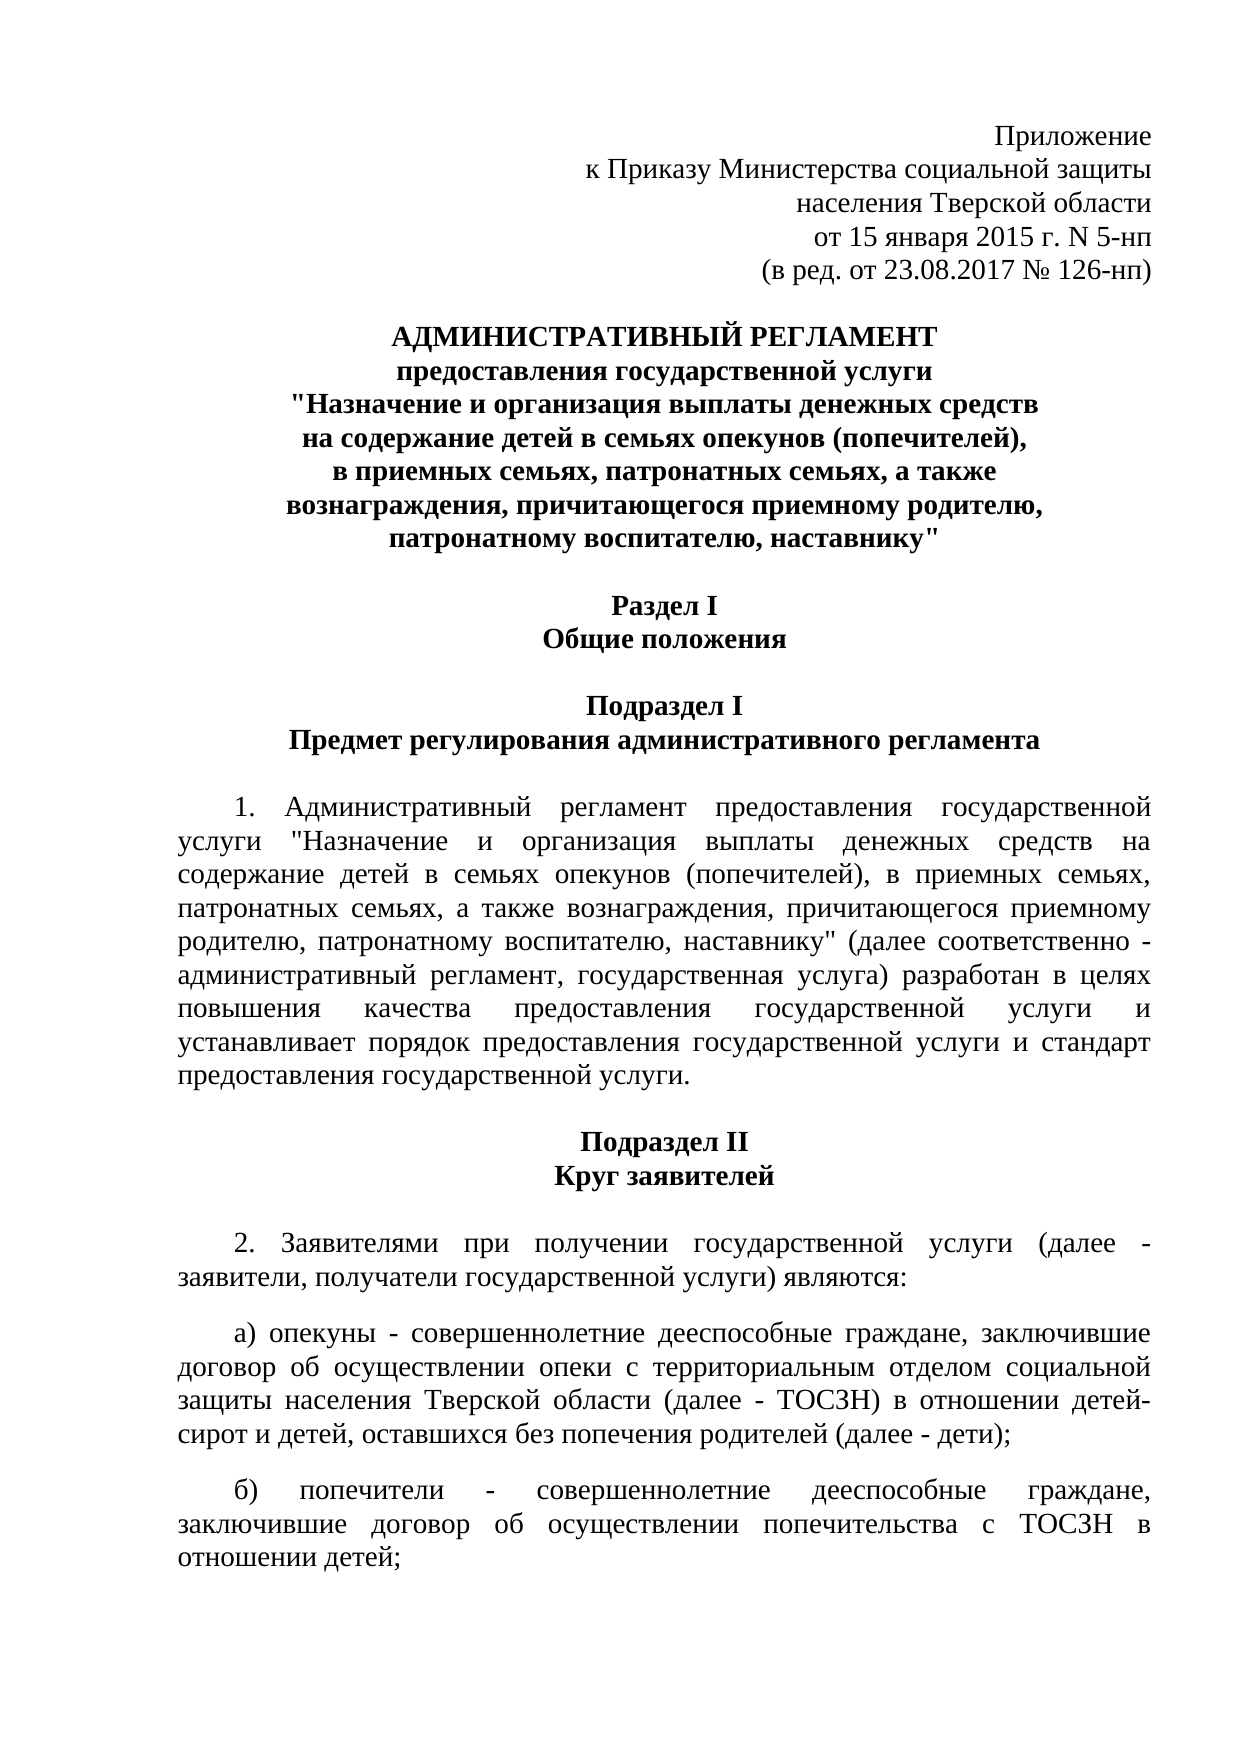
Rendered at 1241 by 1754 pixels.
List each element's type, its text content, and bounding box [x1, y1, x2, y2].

title в приемных семьях, патронатных семьях, а также [177, 453, 1152, 487]
text Раздел I [177, 588, 1152, 621]
text 1. Административный регламент предоставления государственной услуги "Назначение и организация выплаты денежных средств на содержание детей в семьях опекунов (попечителей), в приемных семьях, патронатных семьях, а также вознаграждения, причитающегося приемному родителю, патронатному воспитателю, наставнику" (далее соответственно - административный регламент, государственная услуга) разработан в целях повышения качества предоставления государственной услуги и устанавливает порядок предоставления государственной услуги и стандарт предоставления государственной услуги. [177, 789, 1152, 1091]
text а) опекуны - совершеннолетние дееспособные граждане, заключившие договор об осуществлении опеки с территориальным отделом социальной защиты населения Тверской области (далее - ТОСЗН) в отношении детей-сирот и детей, оставшихся без попечения родителей (далее - дети); [177, 1315, 1152, 1449]
text от 15 января 2015 г. N 5-нп [177, 219, 1152, 252]
text Предмет регулирования административного регламента [177, 722, 1152, 756]
text Приложение [177, 118, 1152, 152]
text (в ред. от 23.08.2017 № 126-нп) [177, 252, 1152, 286]
title предоставления государственной услуги [177, 353, 1152, 386]
title на содержание детей в семьях опекунов (попечителей), [177, 420, 1152, 453]
text Общие положения [177, 621, 1152, 655]
text б) попечители - совершеннолетние дееспособные граждане, заключившие договор об осуществлении попечительства с ТОСЗН в отношении детей; [177, 1472, 1152, 1573]
text Круг заявителей [177, 1158, 1152, 1192]
text населения Тверской области [177, 185, 1152, 219]
text Подраздел II [177, 1124, 1152, 1158]
title "Назначение и организация выплаты денежных средств [177, 386, 1152, 420]
title патронатному воспитателю, наставнику" [177, 521, 1152, 554]
title АДМИНИСТРАТИВНЫЙ РЕГЛАМЕНТ [177, 319, 1152, 353]
text к Приказу Министерства социальной защиты [177, 152, 1152, 185]
title вознаграждения, причитающегося приемному родителю, [177, 487, 1152, 521]
text 2. Заявителями при получении государственной услуги (далее - заявители, получатели государственной услуги) являются: [177, 1225, 1152, 1292]
text Подраздел I [177, 688, 1152, 722]
